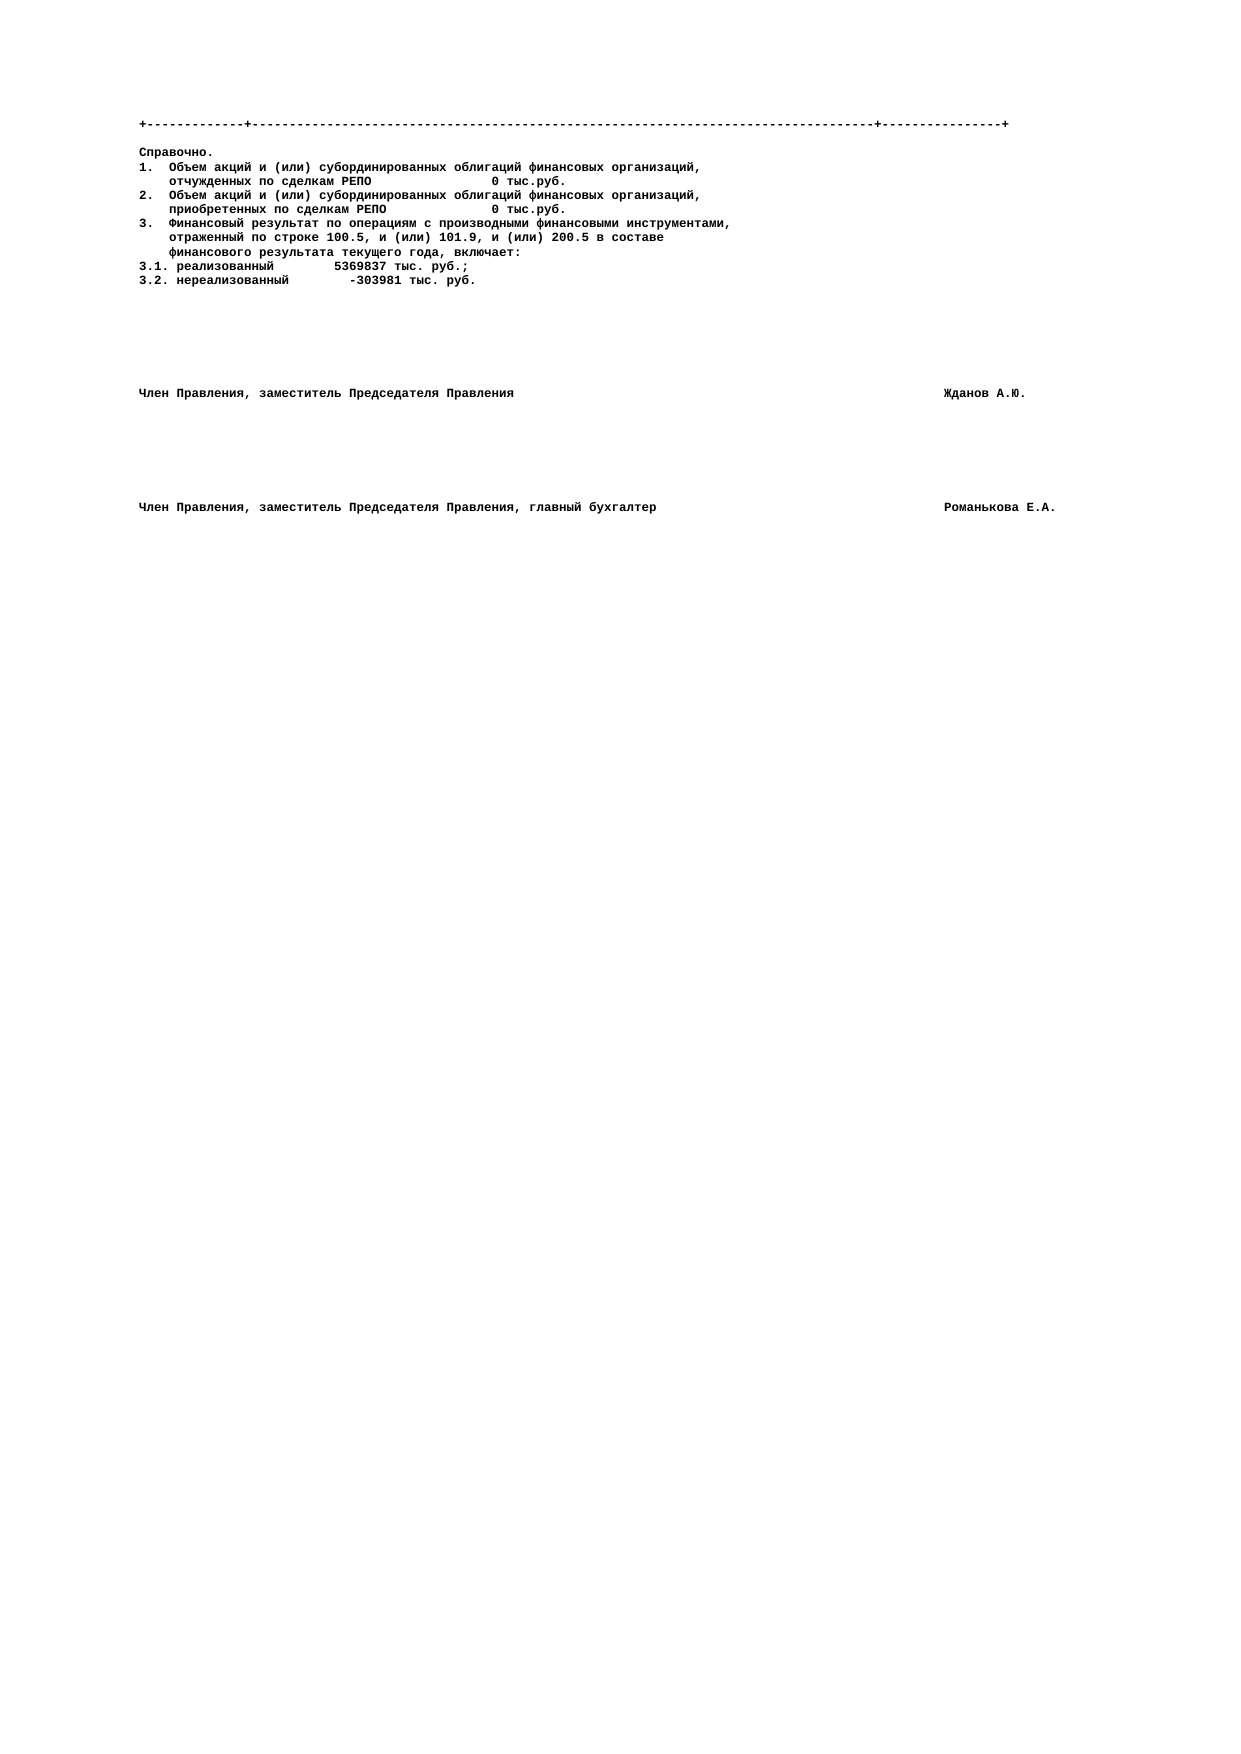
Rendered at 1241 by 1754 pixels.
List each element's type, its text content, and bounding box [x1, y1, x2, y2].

text 1. Объем акций и (или) субординированных облигаций финансовых организаций, [139, 161, 1101, 175]
text Член Правления, заместитель Председателя Правления, главный бухгалтер Романькова Е.А. [139, 501, 1101, 515]
text 2. Объем акций и (или) субординированных облигаций финансовых организаций, [139, 189, 1101, 203]
text Член Правления, заместитель Председателя Правления Жданов А.Ю. [139, 387, 1101, 401]
text отчужденных по сделкам РЕПО 0 тыс.руб. [139, 175, 1101, 189]
text 3. Финансовый результат по операциям с производными финансовыми инструментами, [139, 217, 1101, 231]
text 3.2. нереализованный -303981 тыс. руб. [139, 274, 1101, 288]
text отраженный по строке 100.5, и (или) 101.9, и (или) 200.5 в составе [139, 231, 1101, 246]
text Справочно. [139, 146, 1101, 161]
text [139, 118, 1101, 132]
text 3.1. реализованный 5369837 тыс. руб.; [139, 260, 1101, 274]
text приобретенных по сделкам РЕПО 0 тыс.руб. [139, 203, 1101, 217]
text финансового результата текущего года, включает: [139, 246, 1101, 260]
